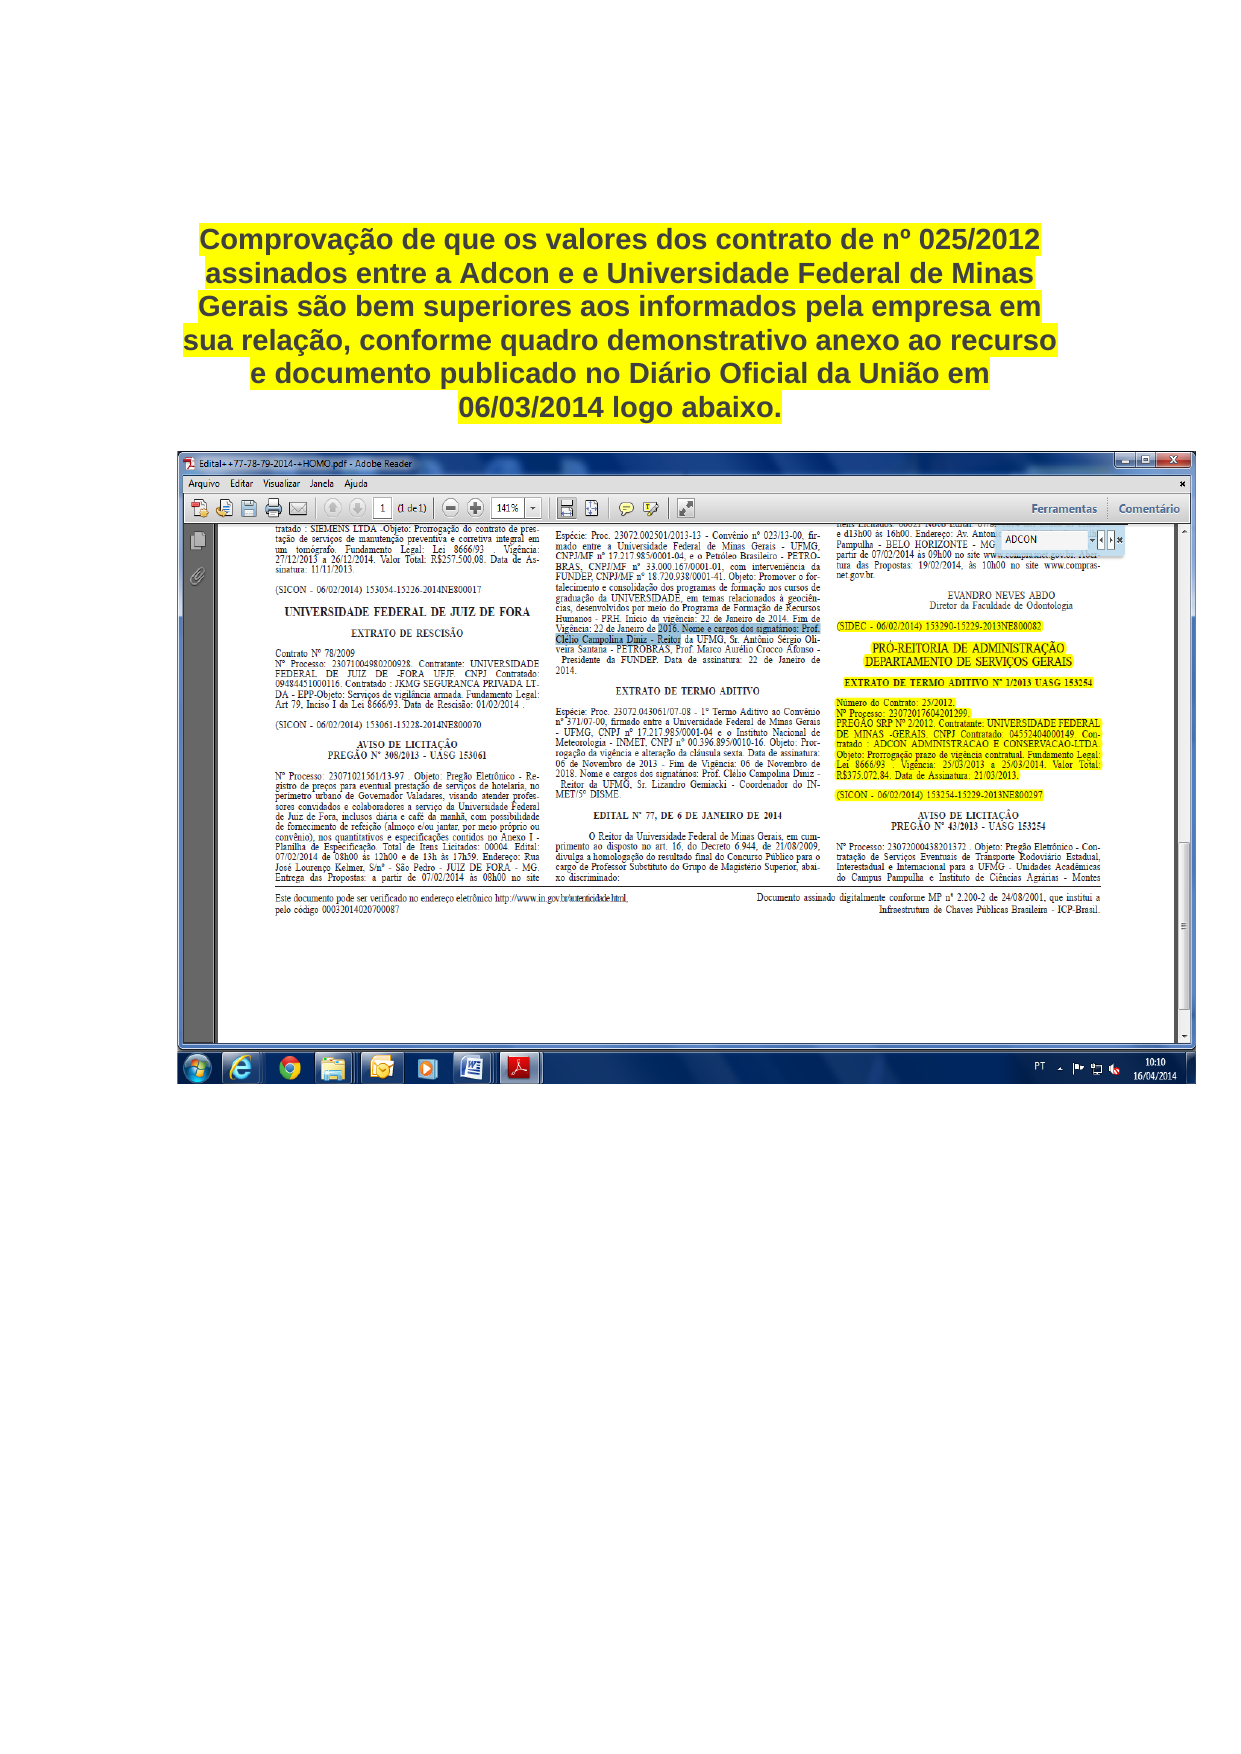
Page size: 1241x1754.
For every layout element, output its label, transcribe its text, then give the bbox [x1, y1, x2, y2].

text Comprovação de que os valores dos contrato de nº 025/2012 assinados entre a Adcon e e Universidade Federal de Minas Gerais são bem superiores aos informados pela empresa em sua relação, conforme quadro demonstrativo anexo ao recurso e documento publicado no Diário Oficial da União em 06/03/2014 logo abaixo. [177, 222, 1063, 424]
picture [177, 451, 1196, 1084]
